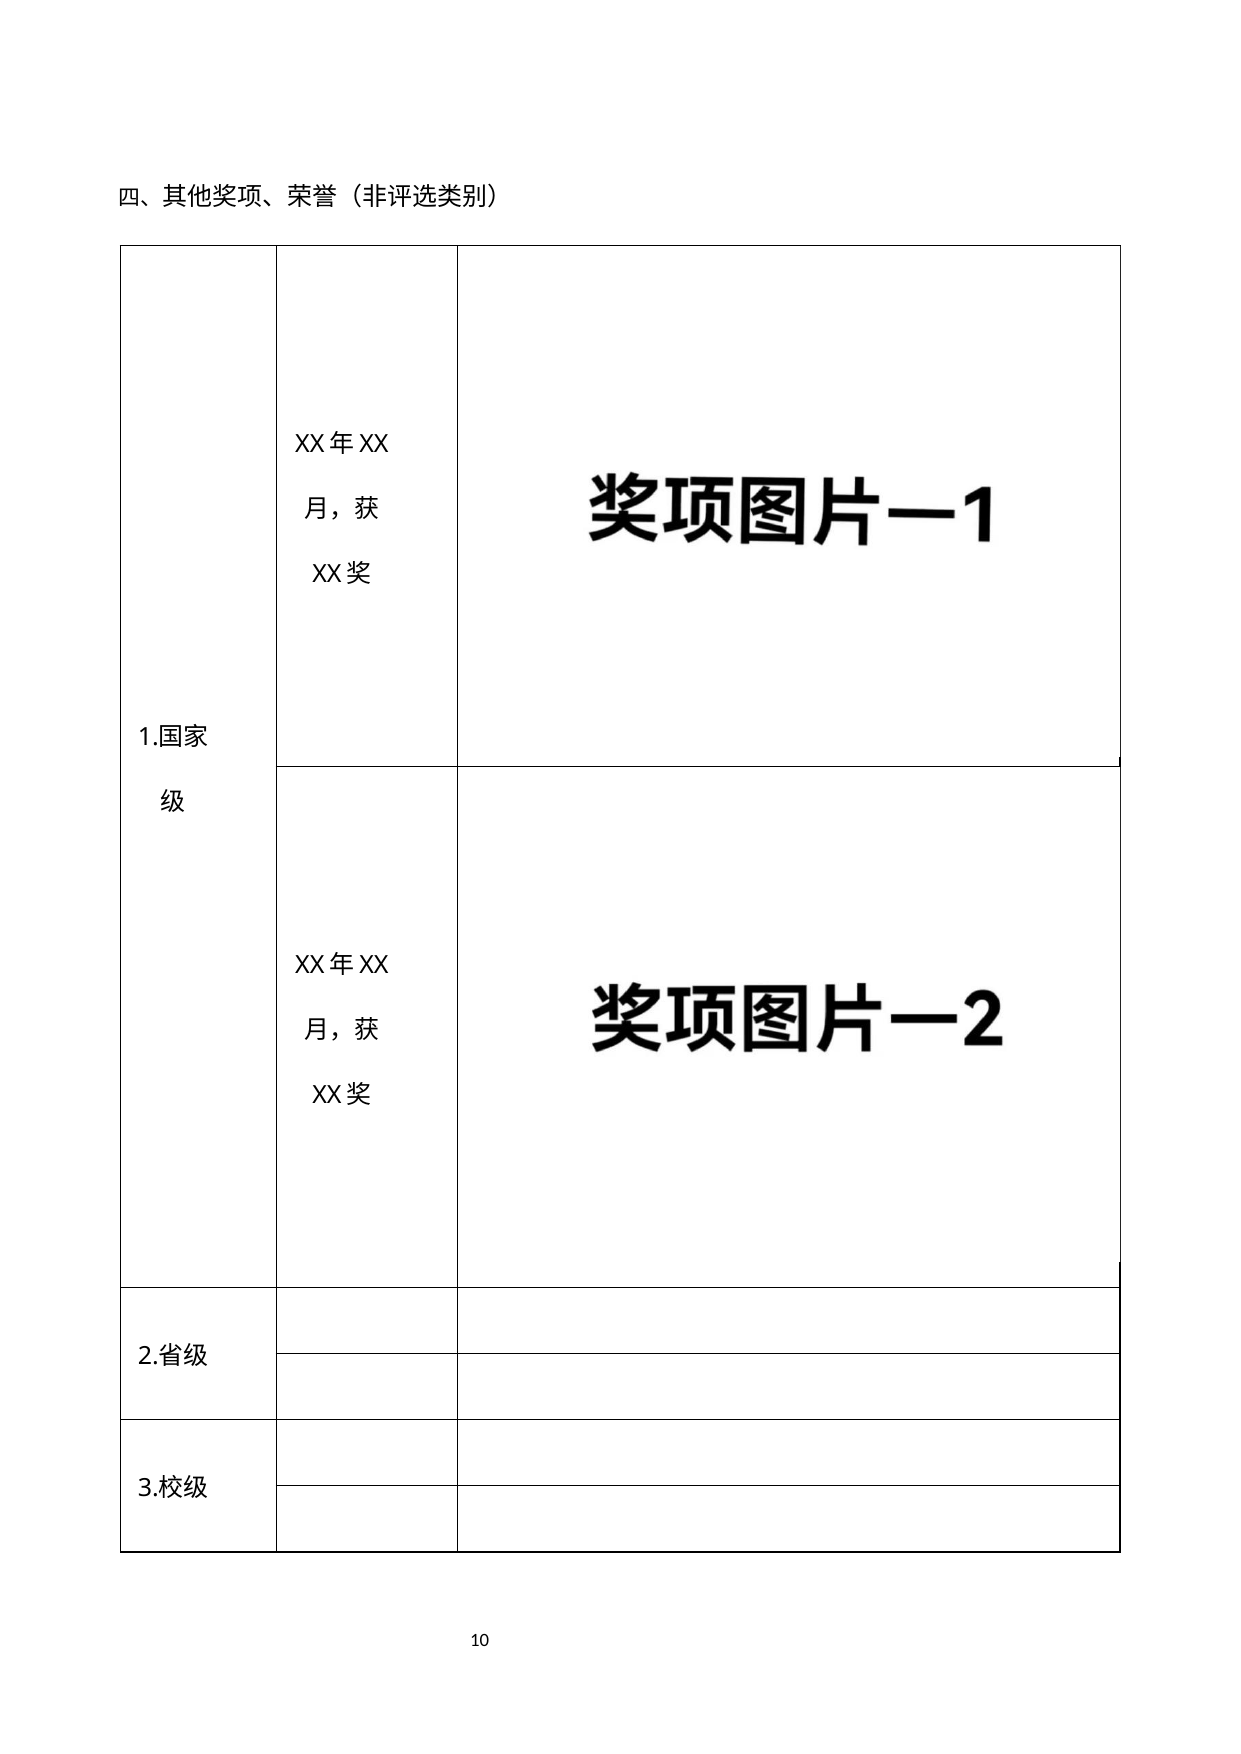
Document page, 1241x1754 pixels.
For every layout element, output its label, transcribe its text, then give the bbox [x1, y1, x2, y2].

table_header [458, 246, 1119, 766]
table_cell [458, 767, 1119, 1287]
table_header 1.国家级 [121, 246, 276, 1287]
picture [468, 246, 1121, 757]
table_cell [458, 1486, 1119, 1551]
table_cell 3.校级 [121, 1420, 276, 1551]
table_cell [277, 1354, 457, 1419]
table_header XX年XX月，获XX奖 [277, 246, 457, 766]
picture [468, 767, 1121, 1262]
text 四、其他奖项、荣誉（非评选类别） [118, 162, 1122, 227]
table_cell [277, 1420, 457, 1485]
table_cell XX年XX月，获XX奖 [277, 767, 457, 1287]
table_cell [458, 1288, 1119, 1353]
table_cell [458, 1354, 1119, 1419]
table_cell [277, 1486, 457, 1551]
table_cell [277, 1288, 457, 1353]
table_cell 2.省级 [121, 1288, 276, 1419]
table_cell [458, 1420, 1119, 1485]
